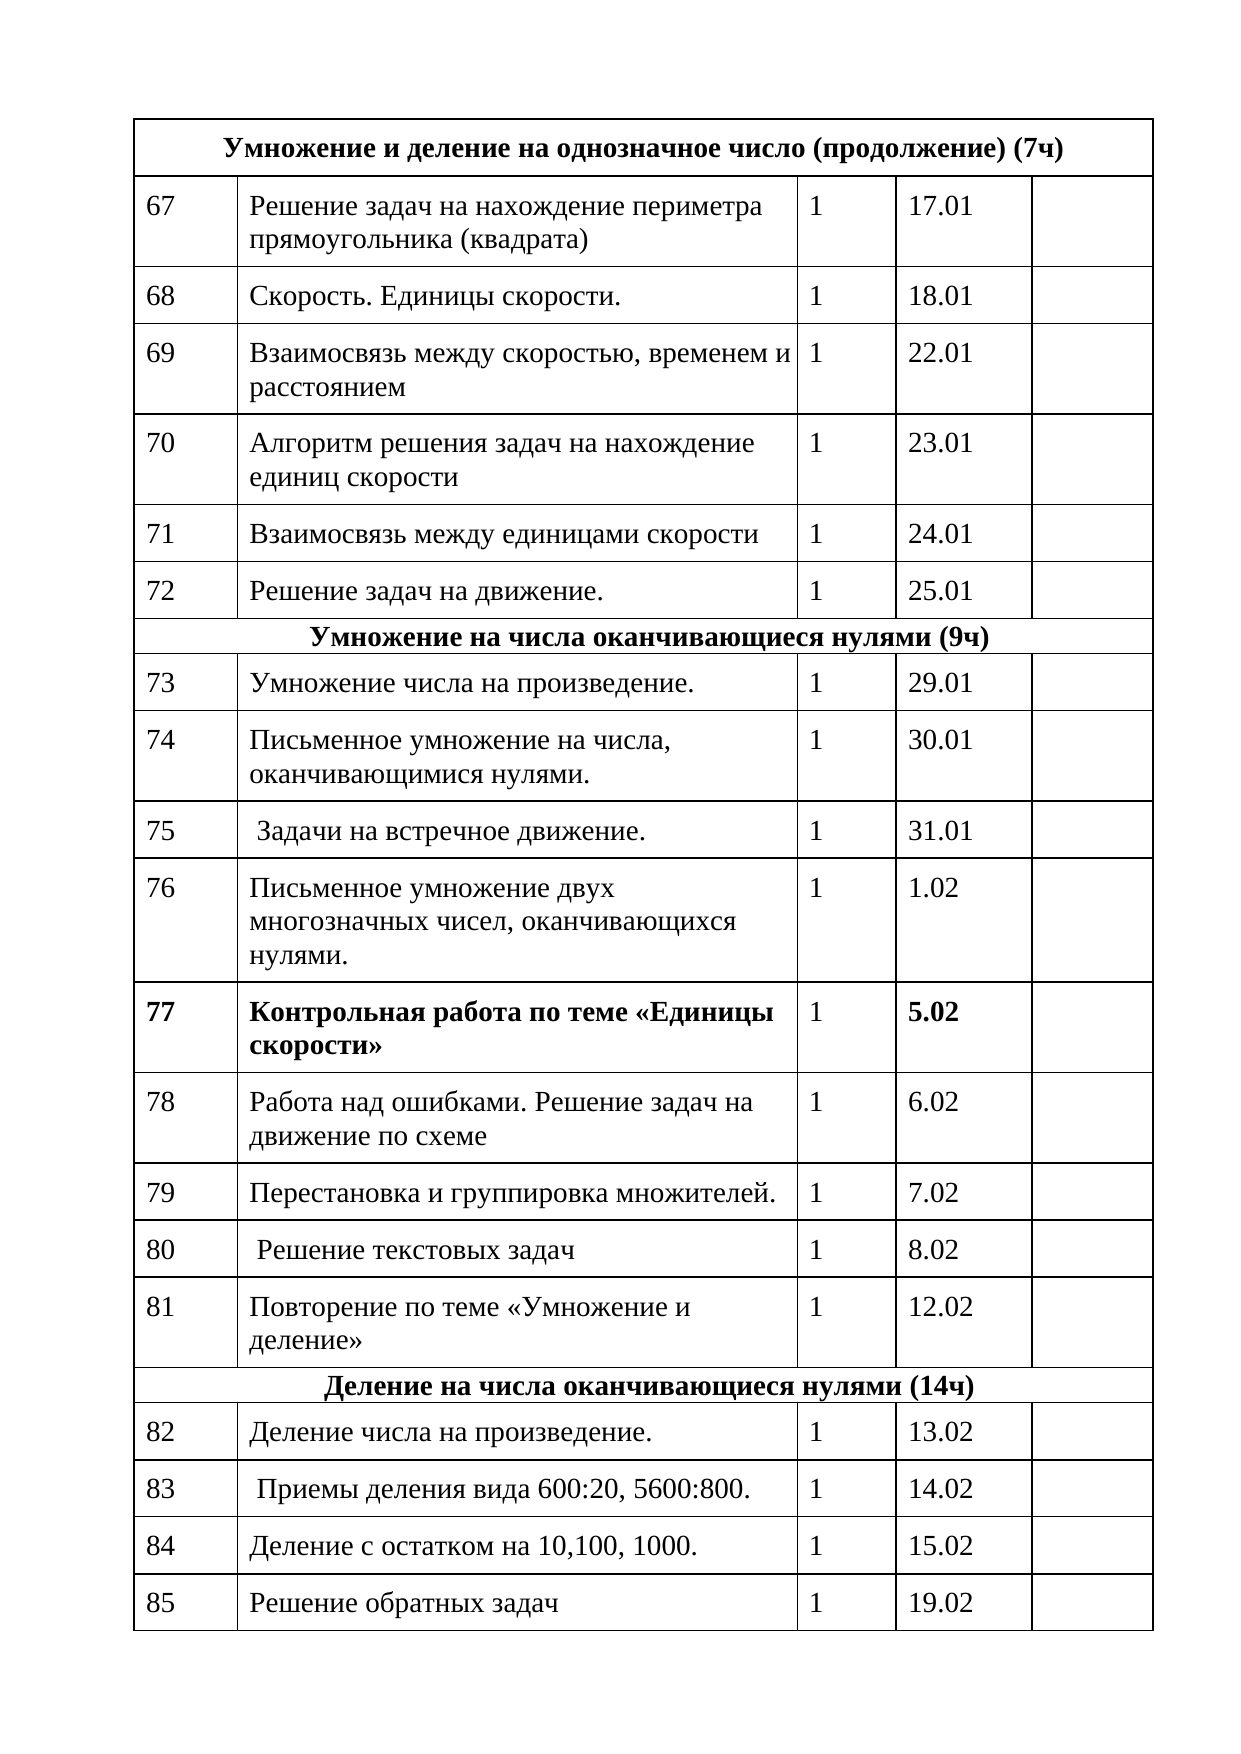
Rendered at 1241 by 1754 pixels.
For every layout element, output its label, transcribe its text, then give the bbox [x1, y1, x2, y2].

table_cell 1 [798, 1517, 895, 1573]
table_cell 1 [798, 562, 895, 618]
table_cell 5.02 [897, 983, 1031, 1072]
table_cell [1033, 267, 1152, 323]
table_cell 1 [798, 711, 895, 800]
table_cell 30.01 [897, 711, 1031, 800]
table_cell Решение задач на нахождение периметра прямоугольника (квадрата) [238, 177, 797, 266]
table_cell 76 [135, 859, 237, 981]
table_cell Решение текстовых задач [238, 1221, 797, 1276]
table_cell 1 [798, 1073, 895, 1162]
table_cell 6.02 [897, 1073, 1031, 1162]
table_cell 1 [798, 1575, 895, 1630]
table_cell 78 [135, 1073, 237, 1162]
table_cell 1 [798, 802, 895, 857]
table_cell 83 [135, 1461, 237, 1516]
table_cell 1 [798, 324, 895, 413]
table_cell 1 [798, 1278, 895, 1367]
table_cell [1033, 415, 1152, 504]
table_cell 17.01 [897, 177, 1031, 266]
table_cell Контрольная работа по теме «Единицы скорости» [238, 983, 797, 1072]
table_cell Умножение на числа оканчивающиеся нулями (9ч) [135, 619, 1152, 653]
table_cell 25.01 [897, 562, 1031, 618]
table_cell 73 [135, 654, 237, 710]
table_cell 80 [135, 1221, 237, 1276]
table_cell Умножение и деление на однозначное число (продолжение) (7ч) [135, 120, 1152, 175]
table_cell 7.02 [897, 1164, 1031, 1219]
table_cell [1033, 1164, 1152, 1219]
table_cell 29.01 [897, 654, 1031, 710]
table_cell 1 [798, 983, 895, 1072]
table_cell 74 [135, 711, 237, 800]
table_cell 1.02 [897, 859, 1031, 981]
table_cell [1033, 324, 1152, 413]
table_cell 31.01 [897, 802, 1031, 857]
table_cell [1033, 177, 1152, 266]
table_cell 79 [135, 1164, 237, 1219]
table_cell Алгоритм решения задач на нахождение единиц скорости [238, 415, 797, 504]
table_cell Письменное умножение двух многозначных чисел, оканчивающихся нулями. [238, 859, 797, 981]
table_cell [1033, 654, 1152, 710]
table_cell [1033, 1403, 1152, 1459]
table_cell 77 [135, 983, 237, 1072]
table_cell Деление числа на произведение. [238, 1403, 797, 1459]
table_cell [1033, 1073, 1152, 1162]
table_cell 82 [135, 1403, 237, 1459]
table_cell [1033, 505, 1152, 561]
table_cell 23.01 [897, 415, 1031, 504]
table_cell 84 [135, 1517, 237, 1573]
table_cell 1 [798, 859, 895, 981]
table_cell 13.02 [897, 1403, 1031, 1459]
table_cell [1033, 983, 1152, 1072]
table_cell Деление с остатком на 10,100, 1000. [238, 1517, 797, 1573]
table_cell Деление на числа оканчивающиеся нулями (14ч) [135, 1368, 1152, 1402]
table_cell Задачи на встречное движение. [238, 802, 797, 857]
table_cell 71 [135, 505, 237, 561]
table_cell [1033, 1575, 1152, 1630]
table_cell 15.02 [897, 1517, 1031, 1573]
table_cell [1033, 802, 1152, 857]
table_cell 68 [135, 267, 237, 323]
table_cell Перестановка и группировка множителей. [238, 1164, 797, 1219]
table_cell 81 [135, 1278, 237, 1367]
table_cell [1033, 562, 1152, 618]
table_cell 85 [135, 1575, 237, 1630]
table_cell 1 [798, 1461, 895, 1516]
table_cell [1033, 1221, 1152, 1276]
table_cell [1033, 711, 1152, 800]
table_cell 19.02 [897, 1575, 1031, 1630]
table_cell 24.01 [897, 505, 1031, 561]
table_cell 1 [798, 1221, 895, 1276]
table_cell 8.02 [897, 1221, 1031, 1276]
table_cell 69 [135, 324, 237, 413]
table_cell 1 [798, 415, 895, 504]
table_cell 22.01 [897, 324, 1031, 413]
table_cell 18.01 [897, 267, 1031, 323]
table_cell 75 [135, 802, 237, 857]
table_cell 72 [135, 562, 237, 618]
table_cell 1 [798, 505, 895, 561]
table_cell Приемы деления вида 600:20, 5600:800. [238, 1461, 797, 1516]
table_cell 12.02 [897, 1278, 1031, 1367]
table_cell [1033, 859, 1152, 981]
table_cell [1033, 1461, 1152, 1516]
table_cell 1 [798, 1403, 895, 1459]
table_cell Решение задач на движение. [238, 562, 797, 618]
table_cell 14.02 [897, 1461, 1031, 1516]
table_cell Взаимосвязь между скоростью, временем и расстоянием [238, 324, 797, 413]
table_cell Решение обратных задач [238, 1575, 797, 1630]
table_cell 1 [798, 267, 895, 323]
table_cell 67 [135, 177, 237, 266]
table_cell 70 [135, 415, 237, 504]
table_cell Умножение числа на произведение. [238, 654, 797, 710]
table_cell Повторение по теме «Умножение и деление» [238, 1278, 797, 1367]
table_cell Взаимосвязь между единицами скорости [238, 505, 797, 561]
table_cell Работа над ошибками. Решение задач на движение по схеме [238, 1073, 797, 1162]
table_cell 1 [798, 654, 895, 710]
table_cell [1033, 1278, 1152, 1367]
table_cell [1033, 1517, 1152, 1573]
table_cell 1 [798, 177, 895, 266]
table_cell Скорость. Единицы скорости. [238, 267, 797, 323]
table_cell Письменное умножение на числа, оканчивающимися нулями. [238, 711, 797, 800]
table_cell 1 [798, 1164, 895, 1219]
